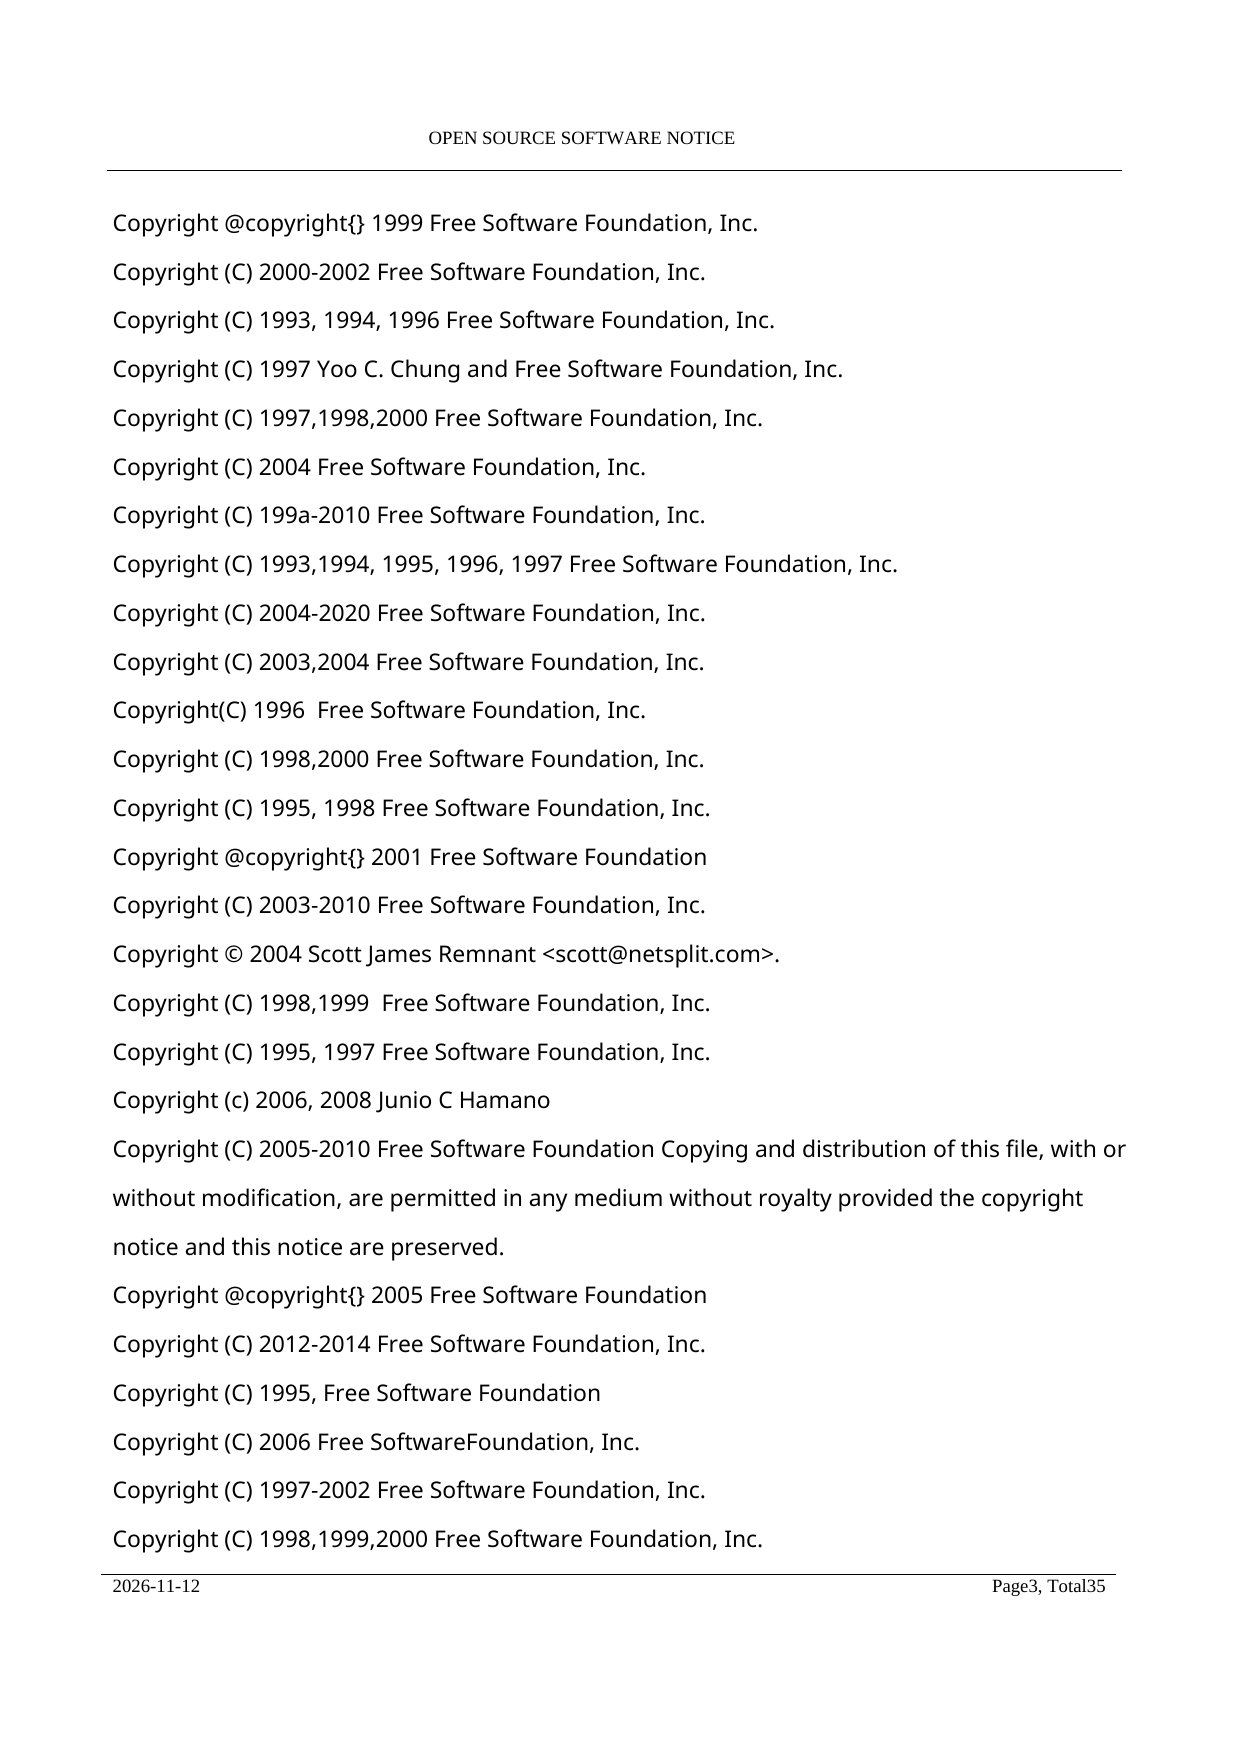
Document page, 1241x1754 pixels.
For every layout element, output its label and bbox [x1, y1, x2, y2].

text [112, 206, 1128, 1555]
